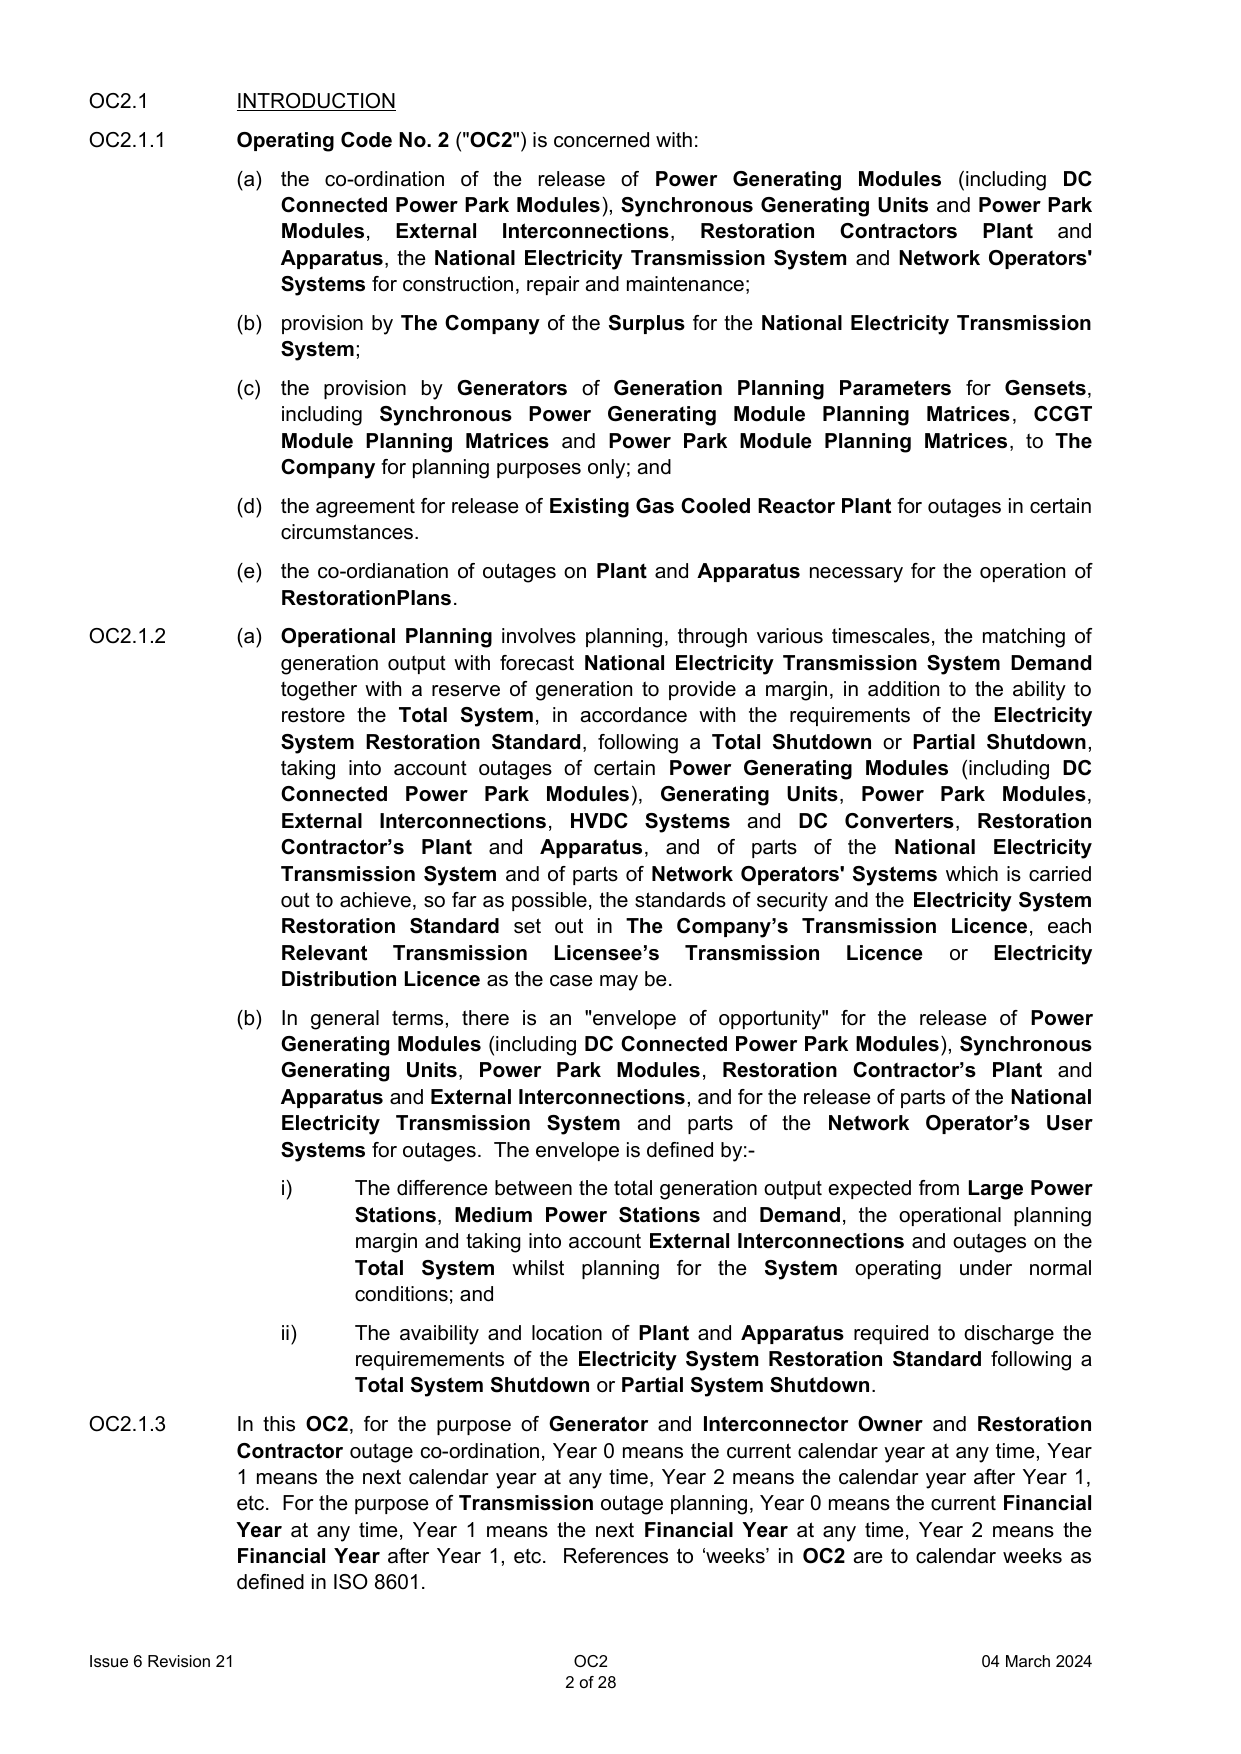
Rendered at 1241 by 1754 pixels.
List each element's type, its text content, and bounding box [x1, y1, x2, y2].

text (c) the provision by Generators of Generation Planning Parameters for Gensets, including Synchronous Power Generating Module Planning Matrices, CCGT Module Planning Matrices and Power Park Module Planning Matrices, to The Company for planning purposes only; and [236, 376, 1092, 479]
text (e) the co-ordianation of outages on Plant and Apparatus necessary for the operation of RestorationPlans. [236, 559, 1092, 609]
text OC2.1.2 (a) Operational Planning involves planning, through various timescales, the matching of generation output with forecast National Electricity Transmission System Demand together with a reserve of generation to provide a margin, in addition to the ability to restore the Total System, in accordance with the requirements of the Electricity System Restoration Standard, following a Total Shutdown or Partial Shutdown, taking into account outages of certain Power Generating Modules (including DC Connected Power Park Modules), Generating Units, Power Park Modules, External Interconnections, HVDC Systems and DC Converters, Restoration Contractor’s Plant and Apparatus, and of parts of the National Electricity Transmission System and of parts of Network Operators' Systems which is carried out to achieve, so far as possible, the standards of security and the Electricity System Restoration Standard set out in The Company’s Transmission Licence, each Relevant Transmission Licensee’s Transmission Licence or Electricity Distribution Licence as the case may be. [89, 624, 1092, 991]
text i) The difference between the total generation output expected from Large Power Stations, Medium Power Stations and Demand, the operational planning margin and taking into account External Interconnections and outages on the Total System whilst planning for the System operating under normal conditions; and [281, 1176, 1092, 1306]
text ii) The avaibility and location of Plant and Apparatus required to discharge the requiremements of the Electricity System Restoration Standard following a Total System Shutdown or Partial System Shutdown. [281, 1321, 1092, 1397]
text OC2.1 INTRODUCTION [89, 89, 1092, 113]
text OC2.1.3 In this OC2, for the purpose of Generator and Interconnector Owner and Restoration Contractor outage co-ordination, Year 0 means the current calendar year at any time, Year 1 means the next calendar year at any time, Year 2 means the calendar year after Year 1, etc. For the purpose of Transmission outage planning, Year 0 means the current Financial Year at any time, Year 1 means the next Financial Year at any time, Year 2 means the Financial Year after Year 1, etc. References to ‘weeks’ in OC2 are to calendar weeks as defined in ISO 8601. [89, 1412, 1092, 1594]
text (d) the agreement for release of Existing Gas Cooled Reactor Plant for outages in certain circumstances. [236, 494, 1092, 544]
text (b) In general terms, there is an "envelope of opportunity" for the release of Power Generating Modules (including DC Connected Power Park Modules), Synchronous Generating Units, Power Park Modules, Restoration Contractor’s Plant and Apparatus and External Interconnections, and for the release of parts of the National Electricity Transmission System and parts of the Network Operator’s User Systems for outages. The envelope is defined by:- [236, 1006, 1092, 1161]
text OC2.1.1 Operating Code No. 2 ("OC2") is concerned with: [89, 127, 1092, 151]
text (b) provision by The Company of the Surplus for the National Electricity Transmission System; [236, 311, 1092, 361]
text (a) the co-ordination of the release of Power Generating Modules (including DC Connected Power Park Modules), Synchronous Generating Units and Power Park Modules, External Interconnections, Restoration Contractors Plant and Apparatus, the National Electricity Transmission System and Network Operators' Systems for construction, repair and maintenance; [236, 166, 1092, 296]
